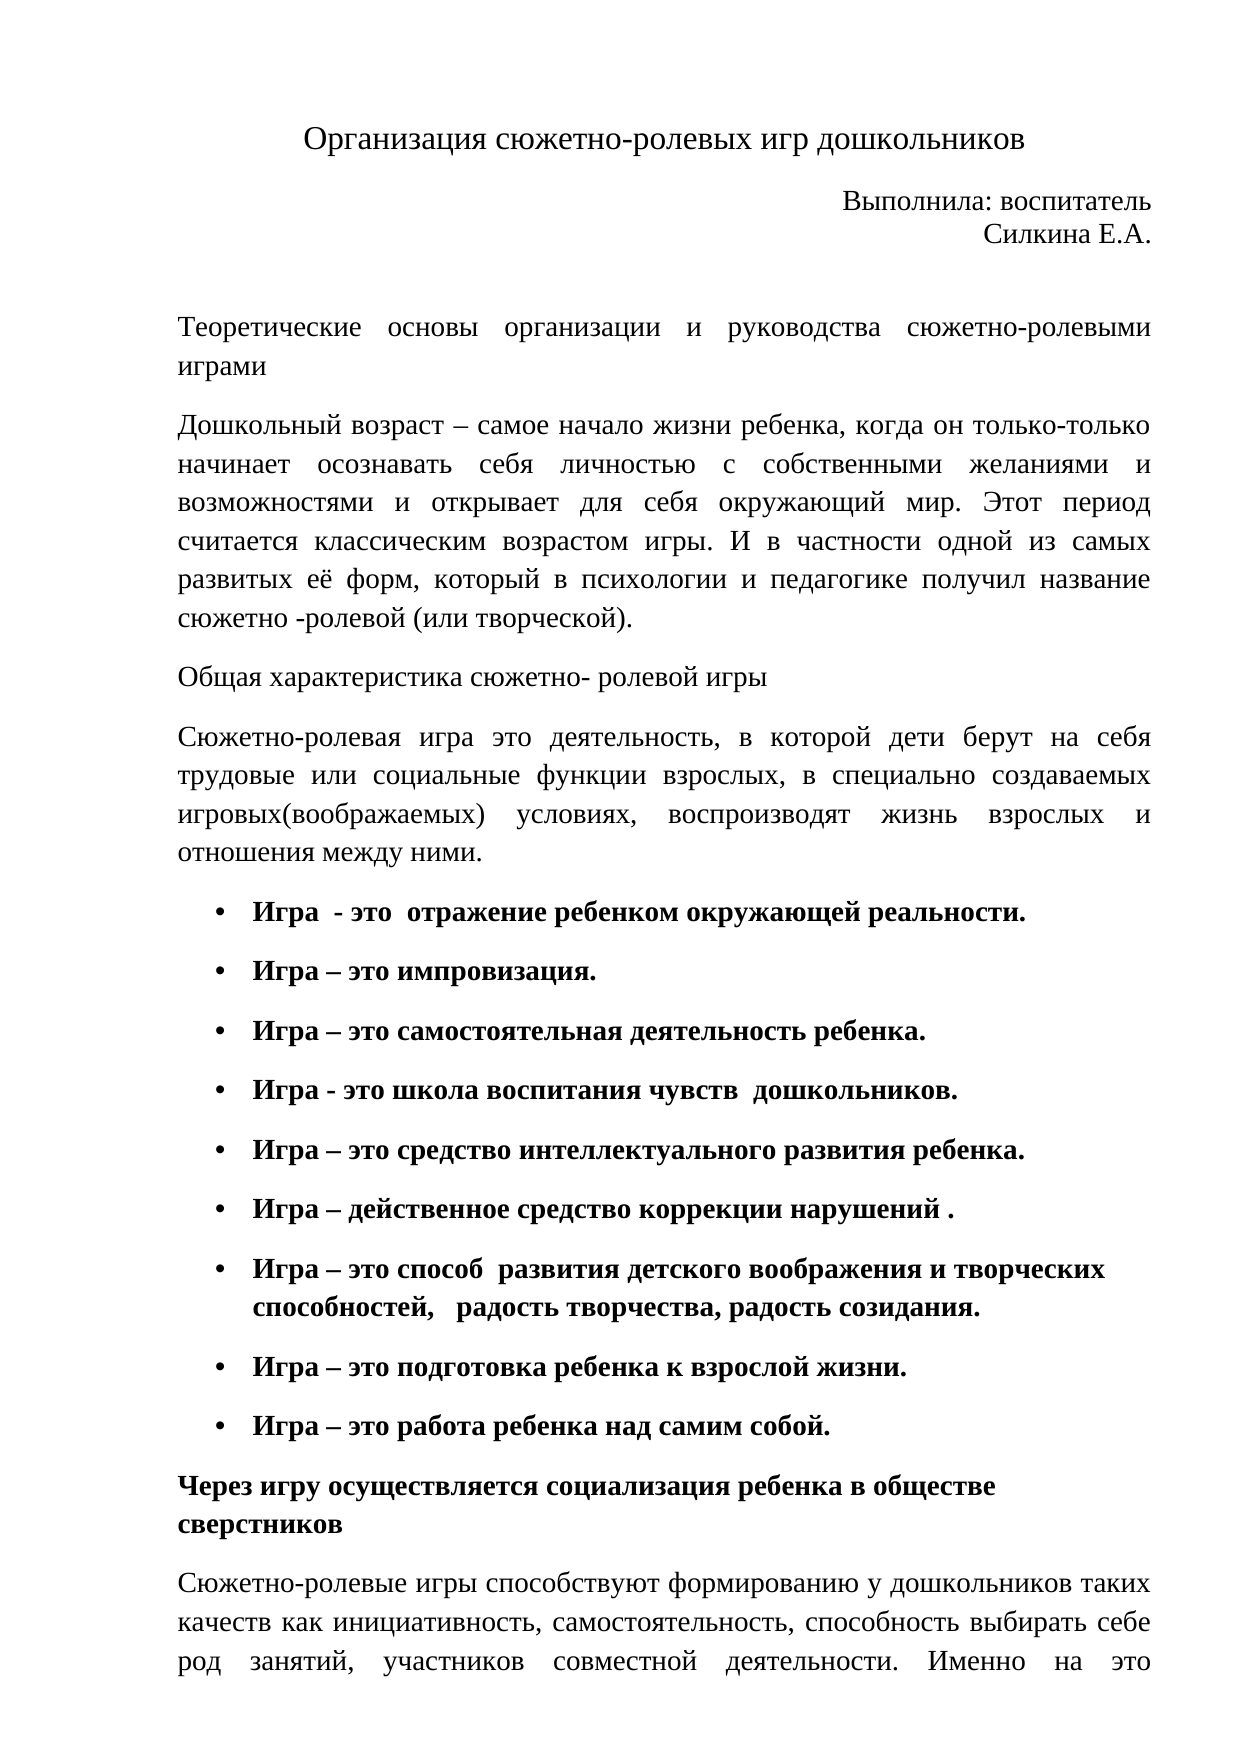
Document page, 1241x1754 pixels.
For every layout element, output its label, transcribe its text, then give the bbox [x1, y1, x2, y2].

list Игра - это отражение ребенком окружающей реальности. [215, 894, 1152, 927]
text Через игру осуществляется социализация ребенка в обществе сверстников [177, 1468, 1152, 1540]
list Игра – это способ развития детского воображения и творческих способностей, радость творчества, радость созидания. [215, 1251, 1152, 1323]
list Игра - это школа воспитания чувств дошкольников. [215, 1072, 1152, 1106]
text Сюжетно-ролевая игра это деятельность, в которой дети берут на себя трудовые или социальные функции взрослых, в специально создаваемых игровых(воображаемых) условиях, воспроизводят жизнь взрослых и отношения между ними. [177, 719, 1152, 868]
text Силкина Е.А. [177, 217, 1152, 250]
text Выполнила: воспитатель [177, 183, 1152, 217]
text Теоретические основы организации и руководства сюжетно-ролевыми играми [177, 309, 1152, 382]
list Игра – действенное средство коррекции нарушений . [215, 1191, 1152, 1225]
list Игра – это подготовка ребенка к взрослой жизни. [215, 1349, 1152, 1382]
list Игра – это самостоятельная деятельность ребенка. [215, 1013, 1152, 1046]
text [177, 1566, 1152, 1676]
list Игра – это средство интеллектуального развития ребенка. [215, 1132, 1152, 1165]
list Игра – это импровизация. [215, 953, 1152, 987]
text Дошкольный возраст – самое начало жизни ребенка, когда он только-только начинает осознавать себя личностью с собственными желаниями и возможностями и открывает для себя окружающий мир. Этот период считается классическим возрастом игры. И в частности одной из самых развитых её форм, который в психологии и педагогике получил название сюжетно -ролевой (или творческой). [177, 407, 1152, 634]
text Общая характеристика сюжетно- ролевой игры [177, 659, 1152, 693]
list Игра – это работа ребенка над самим собой. [215, 1408, 1152, 1442]
text Организация сюжетно-ролевых игр дошкольников [177, 118, 1152, 156]
